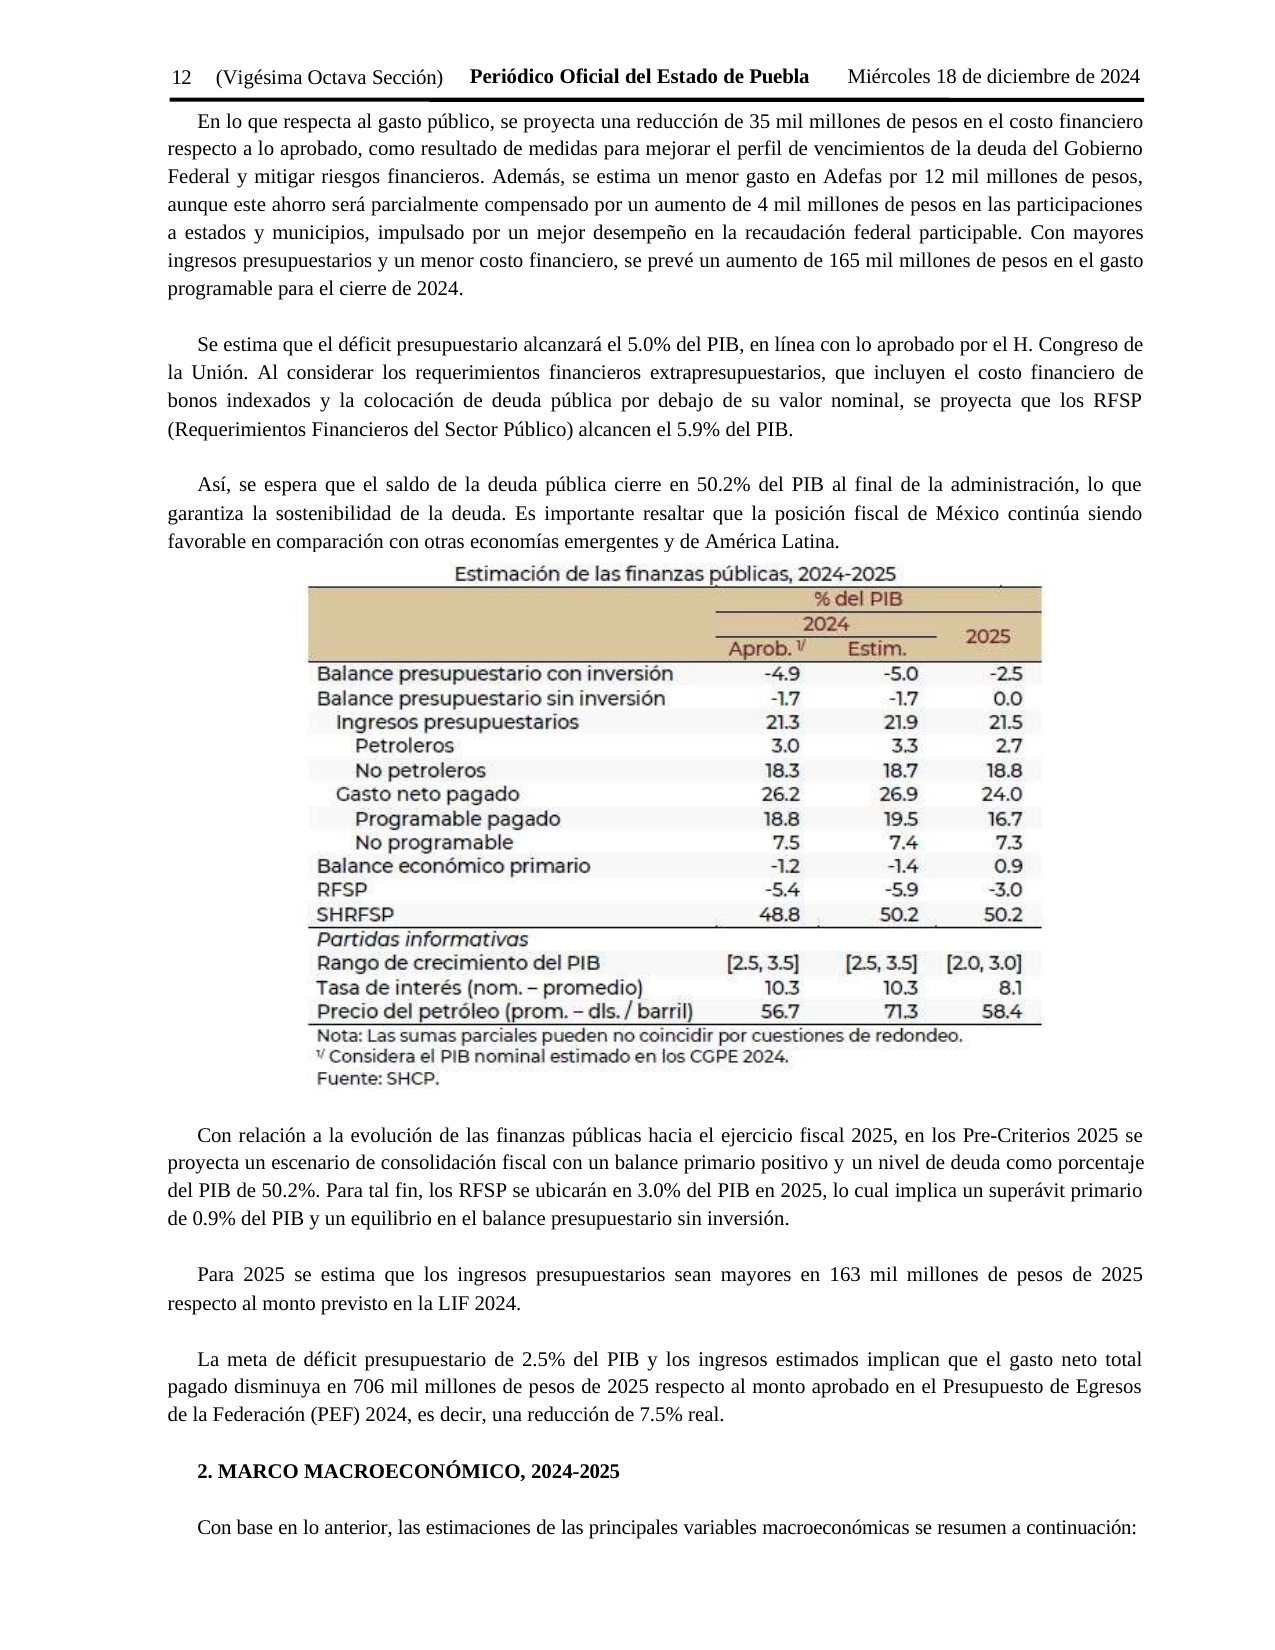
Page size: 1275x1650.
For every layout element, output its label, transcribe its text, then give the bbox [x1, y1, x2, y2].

text Con base en lo anterior, las estimaciones de las principales variables macroeconómicas se resumen a continuación: [197, 1515, 1162, 1539]
subtitle MARCO MACROECONÓMICO, 2024-2025 [197, 1459, 1162, 1483]
text Con relación a la evolución de las finanzas públicas hacia el ejercicio fiscal 2025, en los Pre-Criterios 2025 se proyecta un escenario de consolidación fiscal con un balance primario positivo y un nivel de deuda como porcentaje del PIB de 50.2%. Para tal fin, los RFSP se ubicarán en 3.0% del PIB en 2025, lo cual implica un superávit primario de 0.9% del PIB y un equilibrio en el balance presupuestario sin inversión. [167, 1122, 1145, 1230]
text En lo que respecta al gasto público, se proyecta una reducción de 35 mil millones de pesos en el costo financiero respecto a lo aprobado, como resultado de medidas para mejorar el perfil de vencimientos de la deuda del Gobierno Federal y mitigar riesgos financieros. Además, se estima un menor gasto en Adefas por 12 mil millones de pesos, aunque este ahorro será parcialmente compensado por un aumento de 4 mil millones de pesos en las participaciones a estados y municipios, impulsado por un mejor desempeño en la recaudación federal participable. Con mayores ingresos presupuestarios y un menor costo financiero, se prevé un aumento de 165 mil millones de pesos en el gasto programable para el cierre de 2024. [167, 108, 1145, 299]
text Se estima que el déficit presupuestario alcanzará el 5.0% del PIB, en línea con lo aprobado por el H. Congreso de la Unión. Al considerar los requerimientos financieros extrapresupuestarios, que incluyen el costo financiero de bonos indexados y la colocación de deuda pública por debajo de su valor nominal, se proyecta que los RFSP (Requerimientos Financieros del Sector Público) alcancen el 5.9% del PIB. [167, 332, 1145, 441]
text Para 2025 se estima que los ingresos presupuestarios sean mayores en 163 mil millones de pesos de 2025 respecto al monto previsto en la LIF 2024. [167, 1262, 1145, 1314]
picture [296, 552, 1046, 1089]
text Así, se espera que el saldo de la deuda pública cierre en 50.2% del PIB al final de la administración, lo que garantiza la sostenibilidad de la deuda. Es importante resaltar que la posición fiscal de México continúa siendo favorable en comparación con otras economías emergentes y de América Latina. [167, 472, 1144, 553]
text La meta de déficit presupuestario de 2.5% del PIB y los ingresos estimados implican que el gasto neto total pagado disminuya en 706 mil millones de pesos de 2025 respecto al monto aprobado en el Presupuesto de Egresos de la Federación (PEF) 2024, es decir, una reducción de 7.5% real. [167, 1347, 1144, 1426]
